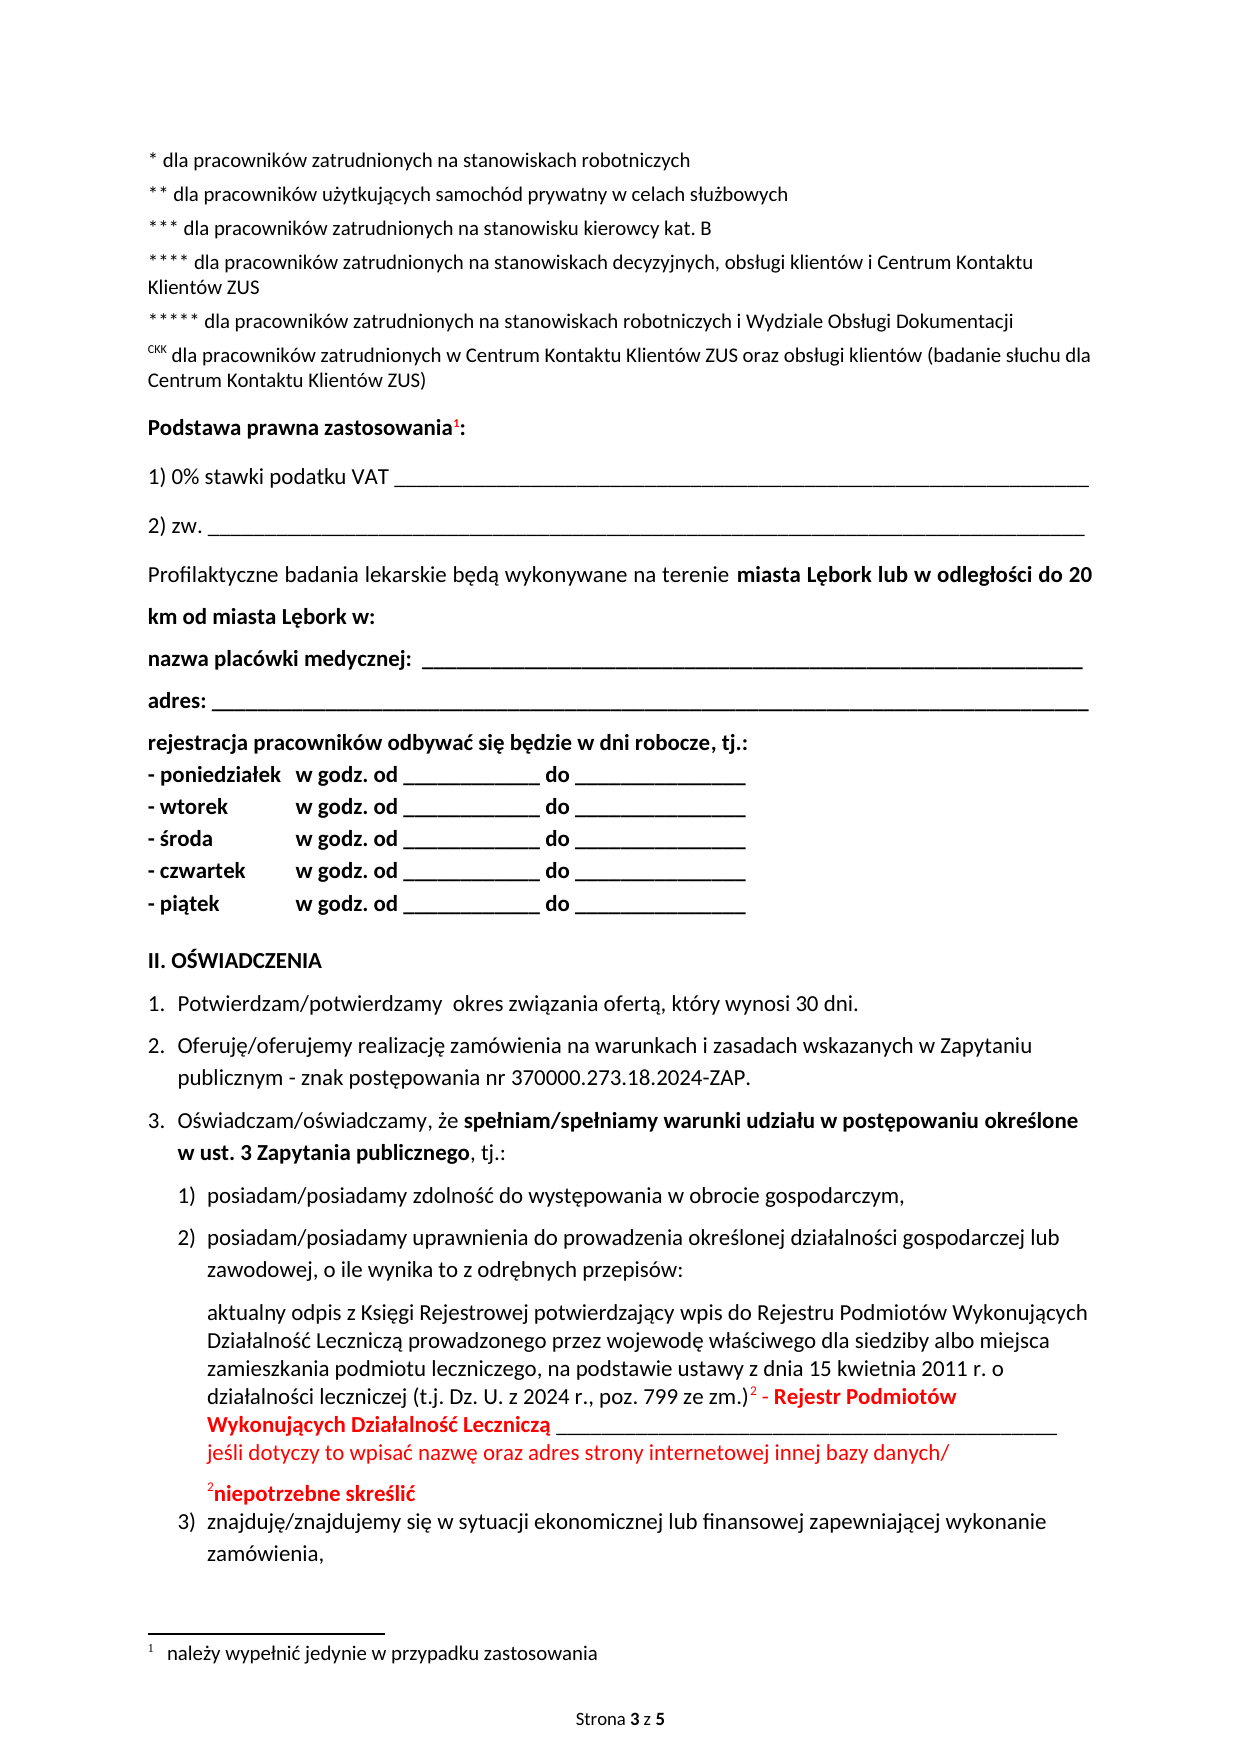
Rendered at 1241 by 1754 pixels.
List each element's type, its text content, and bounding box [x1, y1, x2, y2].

text aktualny odpis z Księgi Rejestrowej potwierdzający wpis do Rejestru Podmiotów Wykonujących Działalność Leczniczą prowadzonego przez wojewodę właściwego dla siedziby albo miejsca zamieszkania podmiotu leczniczego, na podstawie ustawy z dnia 15 kwietnia 2011 r. o działalności leczniczej (t.j. Dz. U. z 2024 r., poz. 799 ze zm.)2 - Rejestr Podmiotów Wykonujących Działalność Leczniczą ____________________________________________ jeśli dotyczy to wpisać nazwę oraz adres strony internetowej innej bazy danych/ [207, 1298, 1093, 1466]
text ***** dla pracowników zatrudnionych na stanowiskach robotniczych i Wydziale Obsługi Dokumentacji [148, 308, 1093, 333]
list Potwierdzam/potwierdzamy okres związania ofertą, który wynosi 30 dni. [148, 989, 1093, 1017]
list - czwartek w godz. od ____________ do _______________ [148, 857, 1093, 885]
list Oferuję/oferujemy realizację zamówienia na warunkach i zasadach wskazanych w Zapytaniu publicznym - znak postępowania nr 370000.273.18.2024-ZAP. [148, 1031, 1093, 1091]
text **** dla pracowników zatrudnionych na stanowiskach decyzyjnych, obsługi klientów i Centrum Kontaktu Klientów ZUS [148, 249, 1093, 300]
text CKK dla pracowników zatrudnionych w Centrum Kontaktu Klientów ZUS oraz obsługi klientów (badanie słuchu dla Centrum Kontaktu Klientów ZUS) [148, 342, 1093, 393]
text *** dla pracowników zatrudnionych na stanowisku kierowcy kat. B [148, 215, 1093, 241]
list posiadam/posiadamy uprawnienia do prowadzenia określonej działalności gospodarczej lub zawodowej, o ile wynika to z odrębnych przepisów: [177, 1223, 1093, 1284]
list adres: _____________________________________________________________________________ [148, 686, 1093, 714]
list znajduję/znajdujemy się w sytuacji ekonomicznej lub finansowej zapewniającej wykonanie zamówienia, [177, 1507, 1093, 1567]
text 1) 0% stawki podatku VAT _____________________________________________________________ [148, 462, 1093, 490]
list Profilaktyczne badania lekarskie będą wykonywane na terenie miasta Lębork lub w odległości do 20 km od miasta Lębork w: [148, 560, 1093, 630]
list - środa w godz. od ____________ do _______________ [148, 824, 1093, 852]
list - poniedziałek w godz. od ____________ do _______________ [148, 760, 1093, 788]
list nazwa placówki medycznej: __________________________________________________________ [148, 644, 1093, 672]
text 2) zw. _____________________________________________________________________________ [148, 511, 1093, 539]
text ** dla pracowników użytkujących samochód prywatny w celach służbowych [148, 181, 1093, 207]
list rejestracja pracowników odbywać się będzie w dni robocze, tj.: [148, 728, 1093, 756]
text * dla pracowników zatrudnionych na stanowiskach robotniczych [148, 148, 1093, 173]
list - wtorek w godz. od ____________ do _______________ [148, 792, 1093, 820]
list Oświadczam/oświadczamy, że spełniam/spełniamy warunki udziału w postępowaniu określone w ust. 3 Zapytania publicznego, tj.: [148, 1106, 1093, 1166]
subtitle II. OŚWIADCZENIA [148, 946, 1093, 974]
list posiadam/posiadamy zdolność do występowania w obrocie gospodarczym, [177, 1181, 1093, 1209]
text 2niepotrzebne skreślić [177, 1479, 1093, 1507]
list - piątek w godz. od ____________ do _______________ [148, 889, 1093, 917]
text Podstawa prawna zastosowania: [148, 413, 1093, 441]
